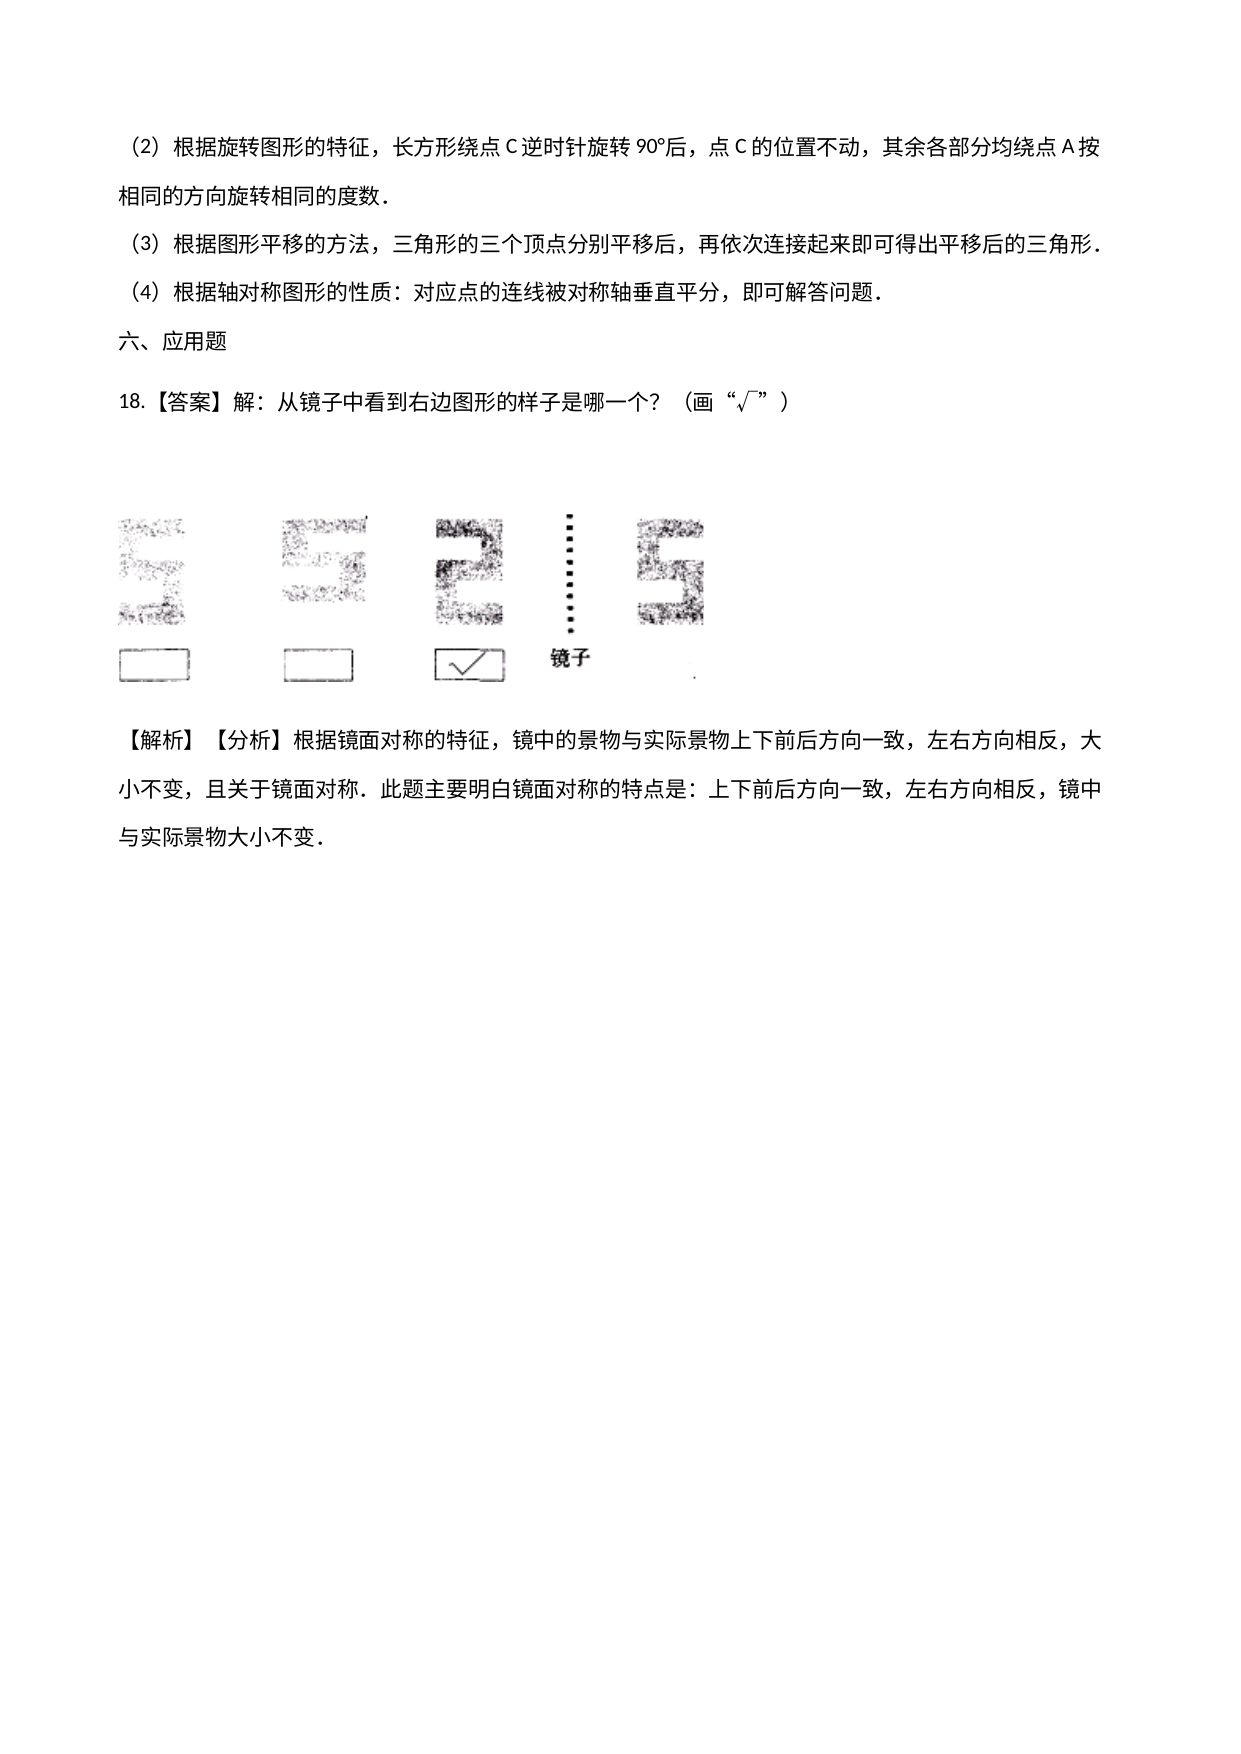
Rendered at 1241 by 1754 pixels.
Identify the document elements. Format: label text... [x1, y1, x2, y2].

text 【解析】【分析】根据镜面对称的特征，镜中的景物与实际景物上下前后方向一致，左右方向相反，大小不变，且关于镜面对称．此题主要明白镜面对称的特点是：上下前后方向一致，左右方向相反，镜中与实际景物大小不变． [118, 722, 1122, 852]
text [118, 129, 1122, 211]
text （4）根据轴对称图形的性质：对应点的连线被对称轴垂直平分，即可解答问题． [118, 275, 1122, 307]
picture [118, 514, 704, 682]
text （3）根据图形平移的方法，三角形的三个顶点分别平移后，再依次连接起来即可得出平移后的三角形． [118, 227, 1122, 259]
text 六、应用题 [118, 323, 1122, 356]
